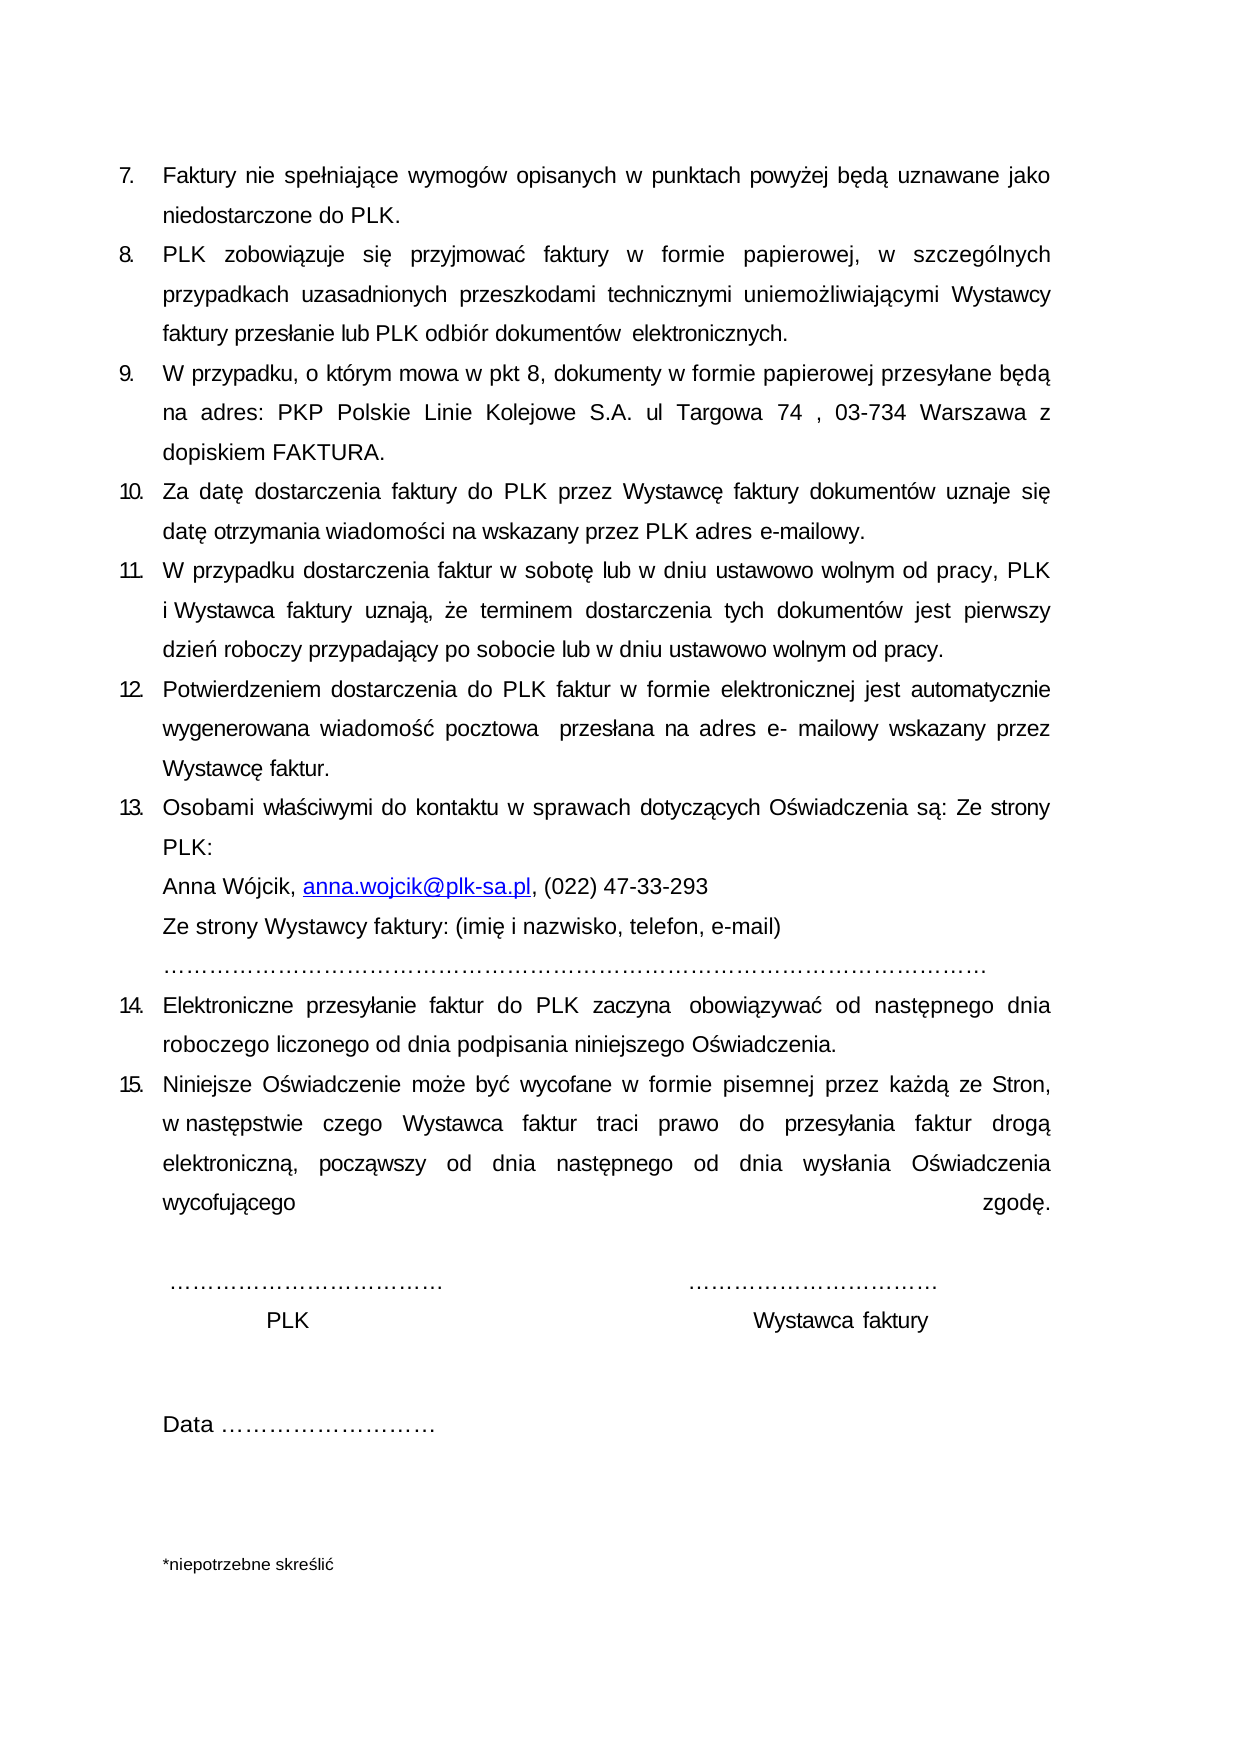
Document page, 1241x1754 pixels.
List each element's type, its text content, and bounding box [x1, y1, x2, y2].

text *niepotrzebne skreślić [162, 1554, 1051, 1574]
list Za datę dostarczenia faktury do PLK przez Wystawcę faktury dokumentów uznaje się datę otrzymania wiadomości na wskazany przez PLK adres e-mailowy. [119, 478, 1051, 544]
list Osobami właściwymi do kontaktu w sprawach dotyczących Oświadczenia są: Ze strony PLK: [119, 794, 1051, 860]
list Elektroniczne przesyłanie faktur do PLK zaczyna obowiązywać od następnego dnia roboczego liczonego od dnia podpisania niniejszego Oświadczenia. [119, 992, 1051, 1057]
text Ze strony Wystawcy faktury: (imię i nazwisko, telefon, e-mail) [162, 913, 1051, 939]
list Niniejsze Oświadczenie może być wycofane w formie pisemnej przez każdą ze Stron, w następstwie czego Wystawca faktur traci prawo do przesyłania faktur drogą elektroniczną, począwszy od dnia następnego od dnia wysłania Oświadczenia wycofującego zgodę. ……………………………… …………………………… [119, 1071, 1051, 1294]
list W przypadku, o którym mowa w pkt 8, dokumenty w formie papierowej przesyłane będą na adres: PKP Polskie Linie Kolejowe S.A. ul Targowa 74 , 03-734 Warszawa z dopiskiem FAKTURA. [119, 360, 1051, 465]
text PLK Wystawca faktury [162, 1307, 1051, 1334]
text ……………………………………………………………………………………………… [162, 952, 1051, 978]
list W przypadku dostarczenia faktur w sobotę lub w dniu ustawowo wolnym od pracy, PLK i Wystawca faktury uznają, że terminem dostarczenia tych dokumentów jest pierwszy dzień roboczy przypadający po sobocie lub w dniu ustawowo wolnym od pracy. [119, 557, 1051, 663]
list PLK zobowiązuje się przyjmować faktury w formie papierowej, w szczególnych przypadkach uzasadnionych przeszkodami technicznymi uniemożliwiającymi Wystawcy faktury przesłanie lub PLK odbiór dokumentów elektronicznych. [119, 241, 1051, 347]
text Anna Wójcik, anna.wojcik@plk-sa.pl, (022) 47-33-293 [162, 873, 1051, 899]
list Faktury nie spełniające wymogów opisanych w punktach powyżej będą uznawane jako niedostarczone do PLK. [119, 162, 1051, 228]
text Data ……………………… [162, 1411, 1051, 1438]
list Potwierdzeniem dostarczenia do PLK faktur w formie elektronicznej jest automatycznie wygenerowana wiadomość pocztowa przesłana na adres e- mailowy wskazany przez Wystawcę faktur. [119, 676, 1051, 781]
